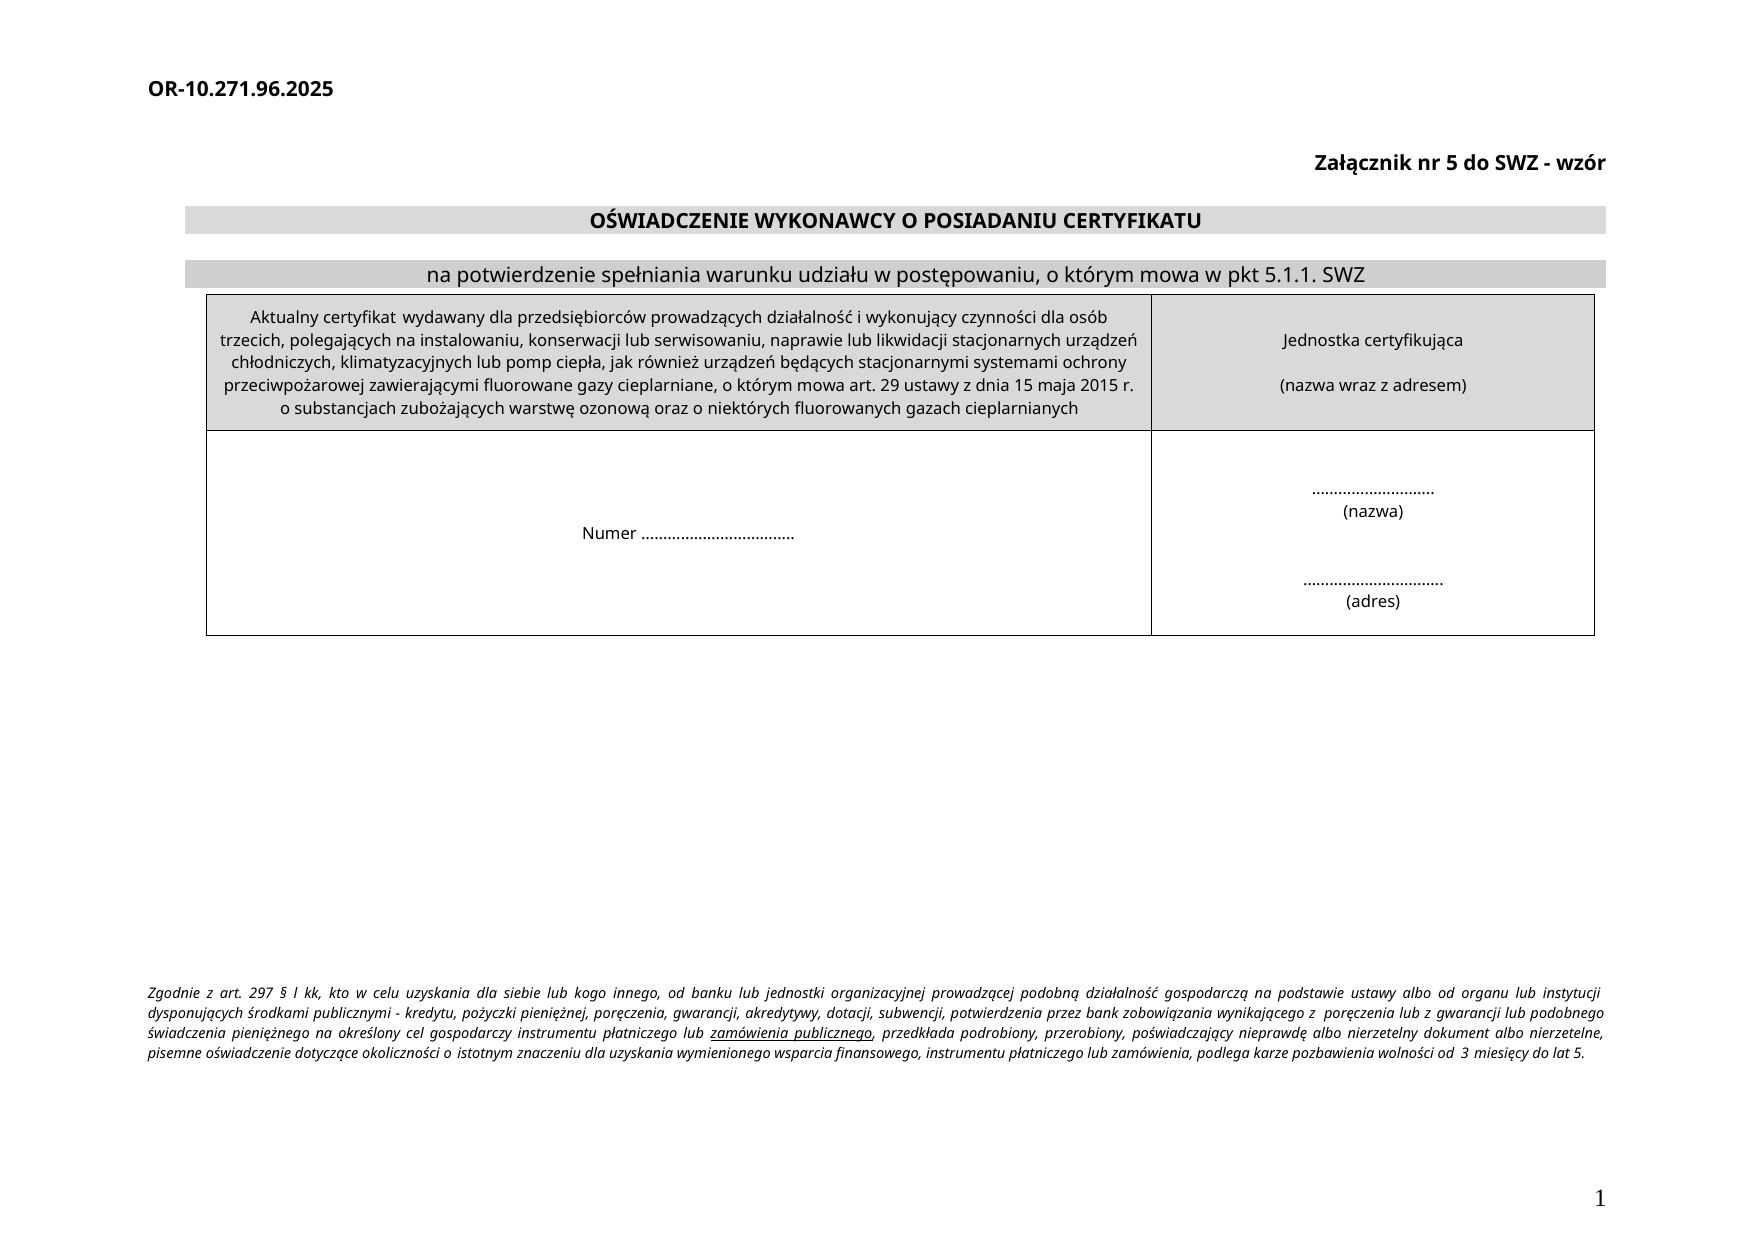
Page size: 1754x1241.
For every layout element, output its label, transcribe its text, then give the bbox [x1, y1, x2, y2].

text Zgodnie z art. 297 § l kk, kto w celu uzyskania dla siebie lub kogo innego, od banku lub jednostki organizacyjnej prowadzącej podobną działalność gospodarczą na podstawie ustawy albo od organu lub instytucji dysponujących środkami publicznymi - kredytu, pożyczki pieniężnej, poręczenia, gwarancji, akredytywy, dotacji, subwencji, potwierdzenia przez bank zobowiązania wynikającego z poręczenia lub z gwarancji lub podobnego świadczenia pieniężnego na określony cel gospodarczy instrumentu płatniczego lub zamówienia publicznego, przedkłada podrobiony, przerobiony, poświadczający nieprawdę albo nierzetelny dokument albo nierzetelne, pisemne oświadczenie dotyczące okoliczności o istotnym znaczeniu dla uzyskania wymienionego wsparcia finansowego, instrumentu płatniczego lub zamówienia, podlega karze pozbawienia wolności od 3 miesięcy do lat 5. [148, 983, 1606, 1063]
table_cell Numer …………………………….. [207, 431, 1151, 635]
table_cell ………………………. (nazwa) ………………………….. (adres) [1152, 431, 1594, 635]
text Załącznik nr 5 do SWZ - wzór [148, 148, 1606, 176]
text OŚWIADCZENIE WYKONAWCY O POSIADANIU CERTYFIKATU [185, 206, 1606, 234]
text na potwierdzenie spełniania warunku udziału w postępowaniu, o którym mowa w pkt 5.1.1. SWZ [185, 260, 1606, 288]
table_header Aktualny certyfikat wydawany dla przedsiębiorców prowadzących działalność i wykonujący czynności dla osób trzecich, polegających na instalowaniu, konserwacji lub serwisowaniu, naprawie lub likwidacji stacjonarnych urządzeń chłodniczych, klimatyzacyjnych lub pomp ciepła, jak również urządzeń będących stacjonarnymi systemami ochrony przeciwpożarowej zawierającymi fluorowane gazy cieplarniane, o którym mowa art. 29 ustawy z dnia 15 maja 2015 r. o substancjach zubożających warstwę ozonową oraz o niektórych fluorowanych gazach cieplarnianych [207, 295, 1151, 430]
table_header Jednostka certyfikująca (nazwa wraz z adresem) [1152, 295, 1594, 430]
